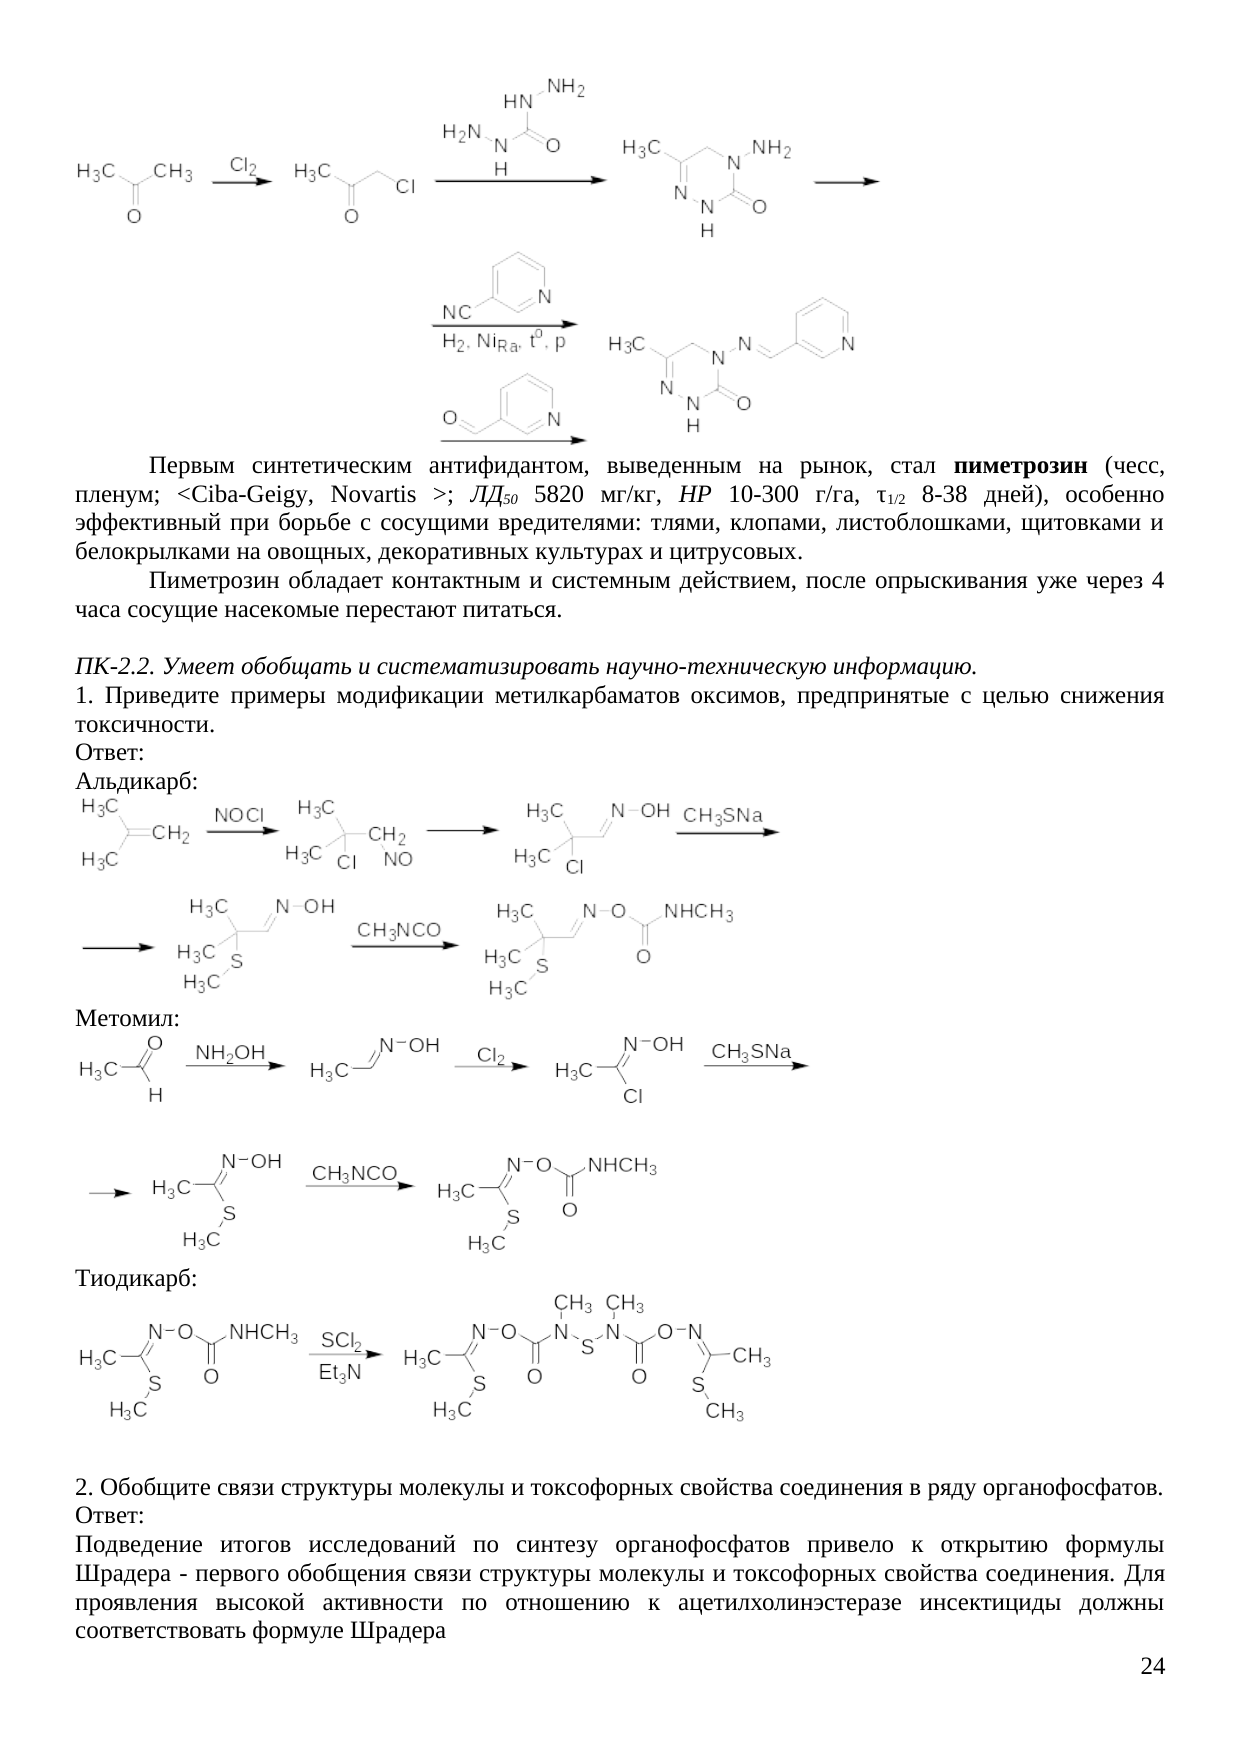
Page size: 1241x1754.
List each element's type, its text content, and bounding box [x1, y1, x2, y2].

text 1. Приведите примеры модификации метилкарбаматов оксимов, предпринятые с целью снижения токсичности. [75, 680, 1165, 737]
text Ответ: [75, 737, 1165, 766]
text Метомил: [75, 1003, 1165, 1032]
text Ответ: [75, 1501, 1165, 1529]
text Пиметрозин обладает контактным и системным действием, после опрыскивания уже через 4 часа сосущие насекомые перестают питаться. [75, 565, 1165, 622]
text Первым синтетическим антифидантом, выведенным на рынок, стал пиметрозин (чесс, пленум; <Ciba-Geigy, Novartis >; ЛД50 5820 мг/кг, НР 10-300 г/га, τ1/2 8-38 дней), особенно эффективный при борьбе с сосущими вредителями: тлями, клопами, листоблошками, щитовками и белокрылками на овощных, декоративных культурах и цитрусовых. [75, 450, 1165, 565]
text ПК-2.2. Умеет обобщать и систематизировать научно-техническую информацию. [75, 651, 1165, 680]
text Тиодикарб: [75, 1263, 1165, 1292]
text Подведение итогов исследований по синтезу органофосфатов привело к открытию формулы Шрадера - первого обобщения связи структуры молекулы и токсофорных свойства соединения. Для проявления высокой активности по отношению к ацетилхолинэстеразе инсектициды должны соответствовать формуле Шрадера [75, 1529, 1165, 1644]
text 2. Обобщите связи структуры молекулы и токсофорных свойства соединения в ряду органофосфатов. [75, 1472, 1165, 1501]
text Альдикарб: [75, 766, 1165, 795]
